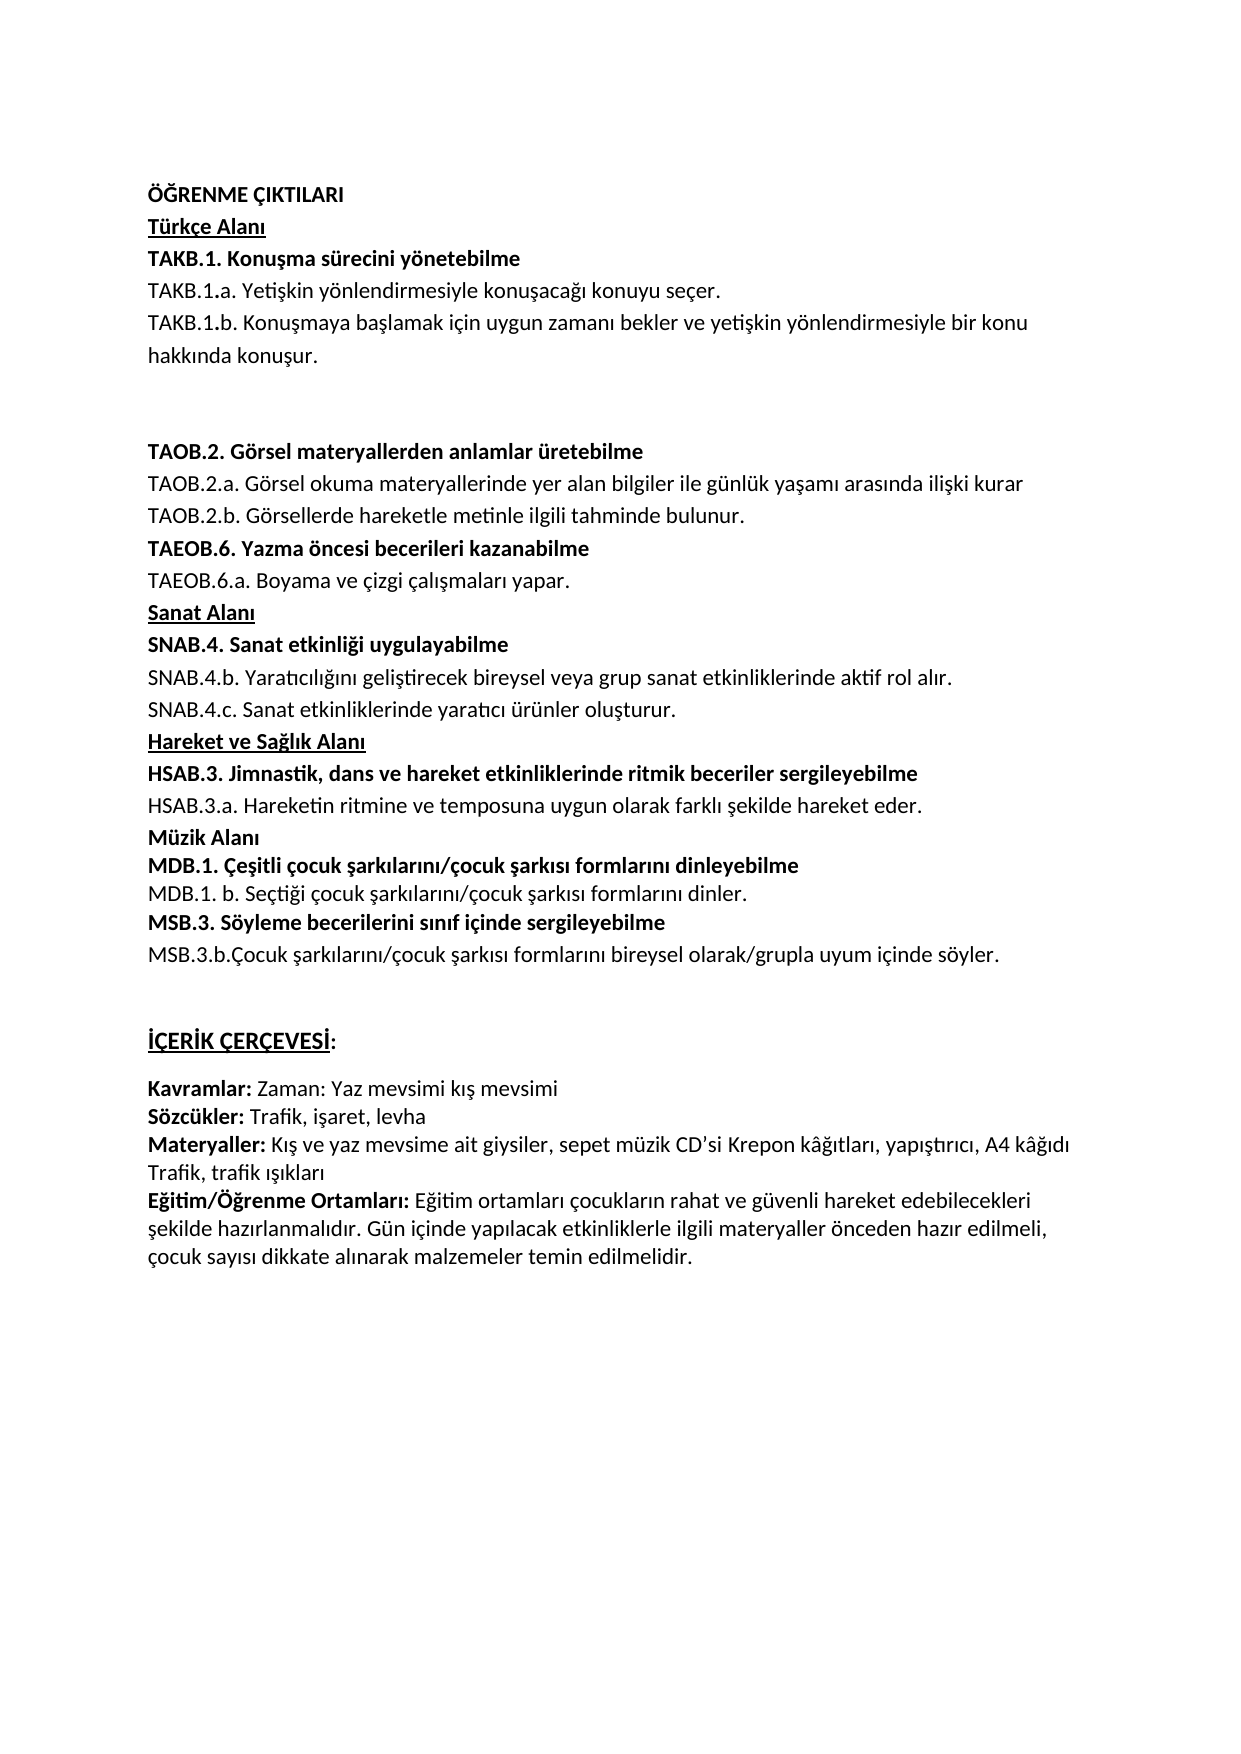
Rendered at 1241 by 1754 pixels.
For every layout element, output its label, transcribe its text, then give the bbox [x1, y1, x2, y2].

text TAKB.1.b. Konuşmaya başlamak için uygun zamanı bekler ve yetişkin yönlendirmesiyle bir konu hakkında konuşur. [148, 308, 1093, 369]
text İÇERİK ÇERÇEVESİ: [148, 1025, 1093, 1056]
text Eğitim/Öğrenme Ortamları: Eğitim ortamları çocukların rahat ve güvenli hareket edebilecekleri şekilde hazırlanmalıdır. Gün içinde yapılacak etkinliklerle ilgili materyaller önceden hazır edilmeli, çocuk sayısı dikkate alınarak malzemeler temin edilmelidir. [148, 1186, 1093, 1270]
text SNAB.4. Sanat etkinliği uygulayabilme [148, 630, 1093, 658]
text MDB.1. b. Seçtiği çocuk şarkılarını/çocuk şarkısı formlarını dinler. [148, 879, 1093, 908]
text Sanat Alanı [148, 598, 1093, 626]
text MDB.1. Çeşitli çocuk şarkılarını/çocuk şarkısı formlarını dinleyebilme [148, 852, 1093, 879]
text SNAB.4.c. Sanat etkinliklerinde yaratıcı ürünler oluşturur. [148, 695, 1093, 723]
text Müzik Alanı [148, 823, 1093, 852]
text TAKB.1.a. Yetişkin yönlendirmesiyle konuşacağı konuyu seçer. [148, 276, 1093, 304]
text Hareket ve Sağlık Alanı [148, 727, 1093, 755]
text Sözcükler: Trafik, işaret, levha [148, 1102, 1093, 1130]
text TAKB.1. Konuşma sürecini yönetebilme [148, 244, 1093, 272]
text MSB.3.b.Çocuk şarkılarını/çocuk şarkısı formlarını bireysel olarak/grupla uyum içinde söyler. [148, 940, 1093, 968]
text Materyaller: Kış ve yaz mevsime ait giysiler, sepet müzik CD’si Krepon kâğıtları, yapıştırıcı, A4 kâğıdı Trafik, trafik ışıkları [148, 1130, 1093, 1186]
text TAEOB.6. Yazma öncesi becerileri kazanabilme [148, 534, 1093, 562]
text TAOB.2.b. Görsellerde hareketle metinle ilgili tahminde bulunur. [148, 502, 1093, 530]
text ÖĞRENME ÇIKTILARI [148, 180, 1093, 208]
text Türkçe Alanı [148, 212, 1093, 240]
text HSAB.3. Jimnastik, dans ve hareket etkinliklerinde ritmik beceriler sergileyebilme [148, 759, 1093, 787]
text TAOB.2.a. Görsel okuma materyallerinde yer alan bilgiler ile günlük yaşamı arasında ilişki kurar [148, 469, 1093, 497]
text HSAB.3.a. Hareketin ritmine ve temposuna uygun olarak farklı şekilde hareket eder. [148, 791, 1093, 819]
text Kavramlar: Zaman: Yaz mevsimi kış mevsimi [148, 1074, 1093, 1102]
text TAOB.2. Görsel materyallerden anlamlar üretebilme [148, 437, 1093, 465]
text SNAB.4.b. Yaratıcılığını geliştirecek bireysel veya grup sanat etkinliklerinde aktif rol alır. [148, 663, 1093, 691]
text TAEOB.6.a. Boyama ve çizgi çalışmaları yapar. [148, 566, 1093, 594]
text MSB.3. Söyleme becerilerini sınıf içinde sergileyebilme [148, 908, 1093, 936]
